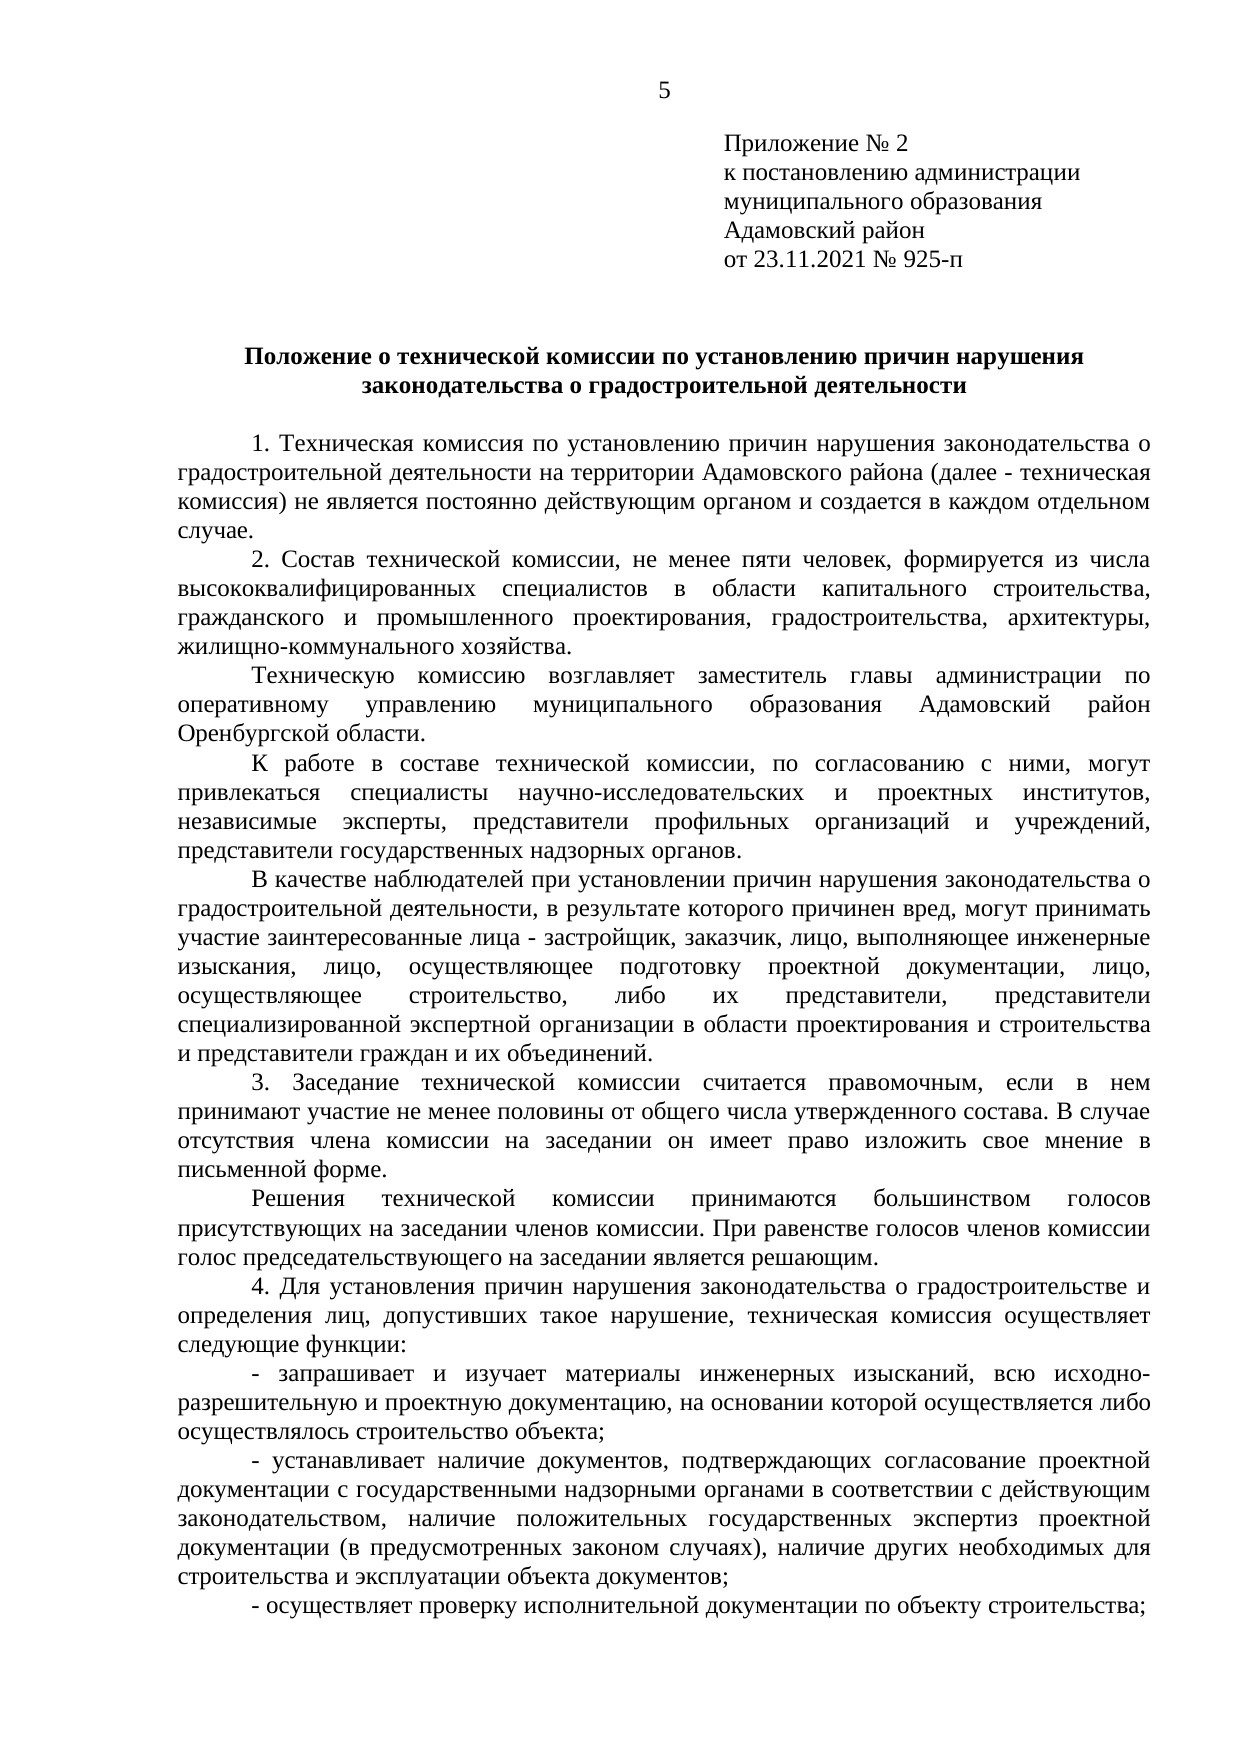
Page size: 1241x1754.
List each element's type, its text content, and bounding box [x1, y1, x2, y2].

text от 23.11.2021 № 925-п [723, 244, 1152, 273]
text Положение о технической комиссии по установлению причин нарушения законодательства о градостроительной деятельности [177, 341, 1152, 399]
text - запрашивает и изучает материалы инженерных изысканий, всю исходно-разрешительную и проектную документацию, на основании которой осуществляется либо осуществлялось строительство объекта; [177, 1358, 1152, 1445]
text Техническую комиссию возглавляет заместитель главы администрации по оперативному управлению муниципального образования Адамовский район Оренбургской области. [177, 660, 1152, 747]
text Решения технической комиссии принимаются большинством голосов присутствующих на заседании членов комиссии. При равенстве голосов членов комиссии голос председательствующего на заседании является решающим. [177, 1183, 1152, 1271]
text К работе в составе технической комиссии, по согласованию с ними, могут привлекаться специалисты научно-исследовательских и проектных институтов, независимые эксперты, представители профильных организаций и учреждений, представители государственных надзорных органов. [177, 747, 1152, 864]
text - осуществляет проверку исполнительной документации по объекту строительства; [177, 1590, 1152, 1619]
text Адамовский район [723, 215, 1152, 244]
text к постановлению администрации [723, 157, 1152, 186]
text 2. Состав технической комиссии, не менее пяти человек, формируется из числа высококвалифицированных специалистов в области капитального строительства, гражданского и промышленного проектирования, градостроительства, архитектуры, жилищно-коммунального хозяйства. [177, 544, 1152, 660]
text В качестве наблюдателей при установлении причин нарушения законодательства о градостроительной деятельности, в результате которого причинен вред, могут принимать участие заинтересованные лица - застройщик, заказчик, лицо, выполняющее инженерные изыскания, лицо, осуществляющее подготовку проектной документации, лицо, осуществляющее строительство, либо их представители, представители специализированной экспертной организации в области проектирования и строительства и представители граждан и их объединений. [177, 864, 1152, 1067]
text 3. Заседание технической комиссии считается правомочным, если в нем принимают участие не менее половины от общего числа утвержденного состава. В случае отсутствия члена комиссии на заседании он имеет право изложить свое мнение в письменной форме. [177, 1067, 1152, 1183]
text Приложение № 2 [723, 128, 1152, 157]
text 1. Техническая комиссия по установлению причин нарушения законодательства о градостроительной деятельности на территории Адамовского района (далее - техническая комиссия) не является постоянно действующим органом и создается в каждом отдельном случае. [177, 428, 1152, 544]
text 4. Для установления причин нарушения законодательства о градостроительстве и определения лиц, допустивших такое нарушение, техническая комиссия осуществляет следующие функции: [177, 1271, 1152, 1358]
text муниципального образования [723, 186, 1152, 215]
text - устанавливает наличие документов, подтверждающих согласование проектной документации с государственными надзорными органами в соответствии с действующим законодательством, наличие положительных государственных экспертиз проектной документации (в предусмотренных законом случаях), наличие других необходимых для строительства и эксплуатации объекта документов; [177, 1445, 1152, 1590]
